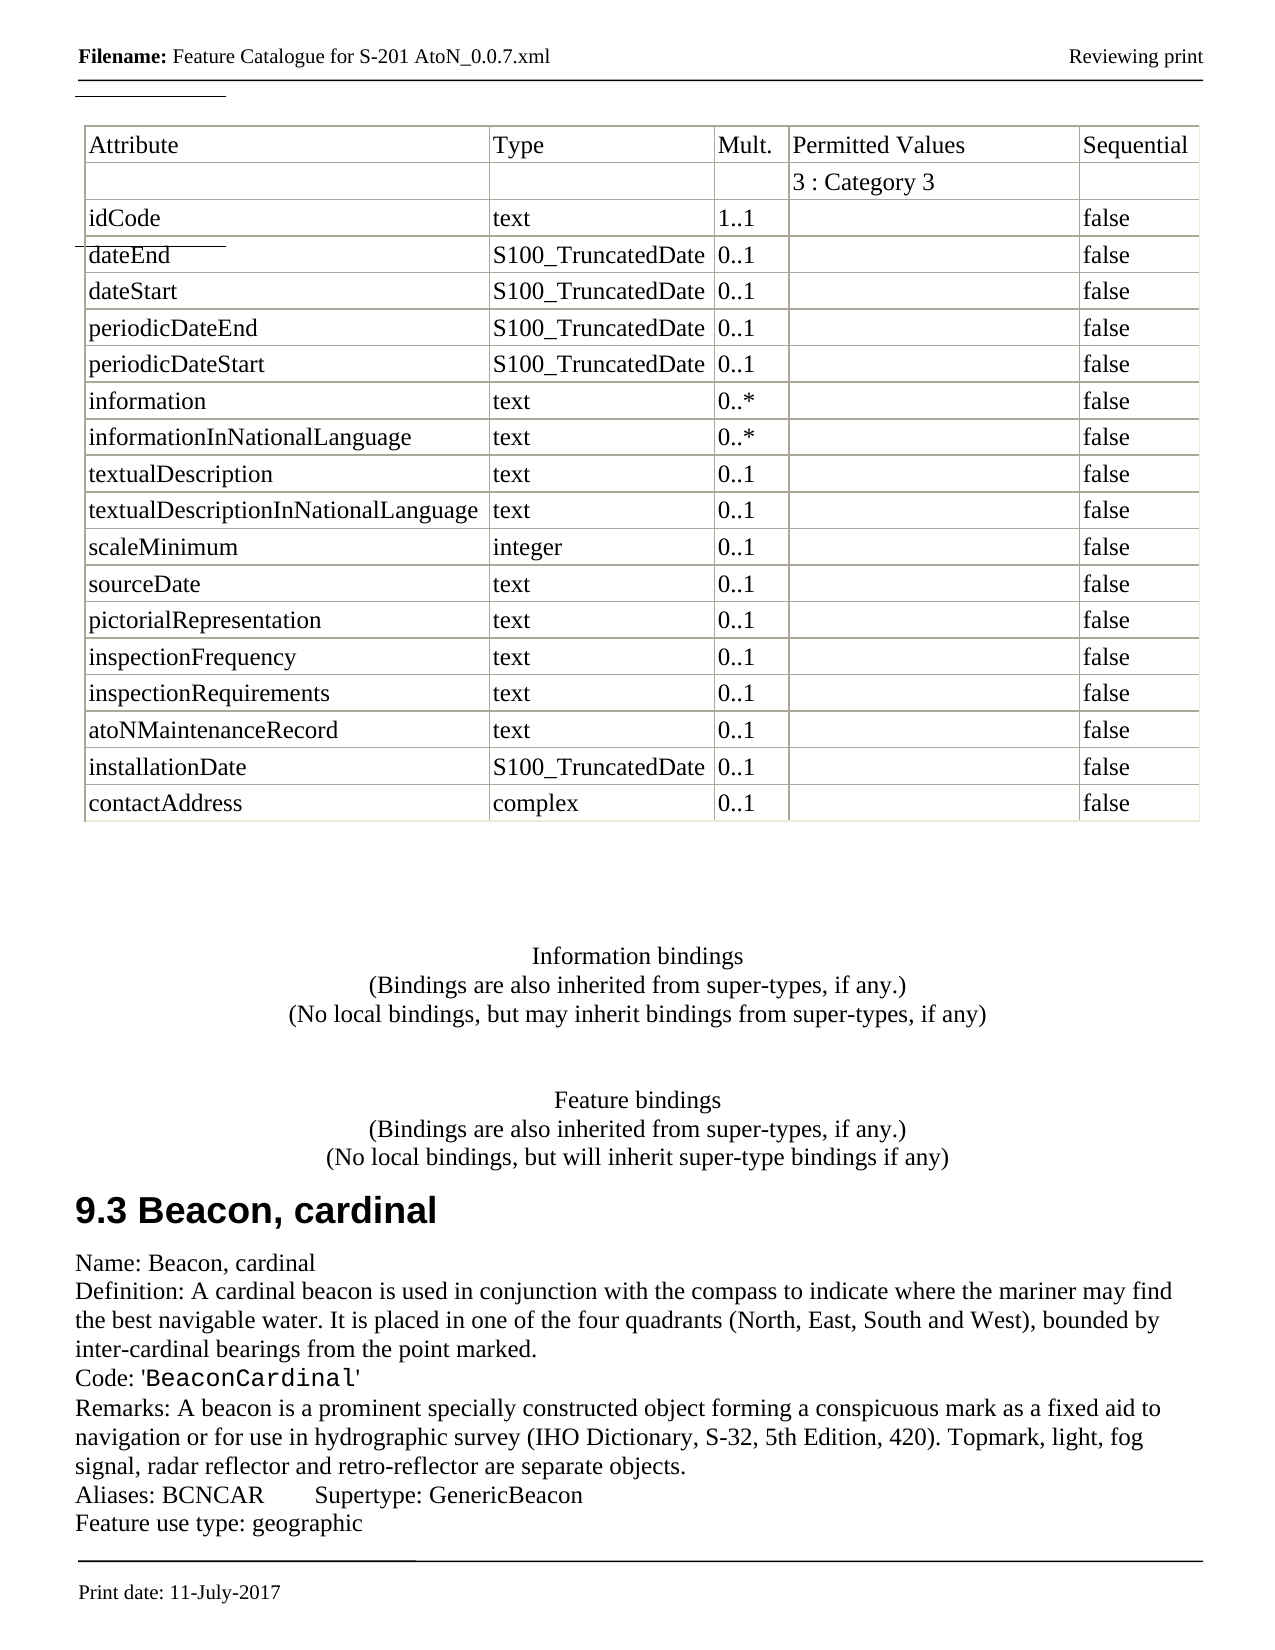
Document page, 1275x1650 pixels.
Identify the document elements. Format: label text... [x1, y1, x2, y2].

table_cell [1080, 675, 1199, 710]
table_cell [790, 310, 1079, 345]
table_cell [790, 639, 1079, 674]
text Information bindings [75, 941, 1200, 970]
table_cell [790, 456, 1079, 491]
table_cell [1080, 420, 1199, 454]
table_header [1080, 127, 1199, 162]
subtitle 9.3 Beacon, cardinal [75, 1188, 1200, 1231]
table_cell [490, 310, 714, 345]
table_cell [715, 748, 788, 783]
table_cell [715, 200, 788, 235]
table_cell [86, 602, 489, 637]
text (No local bindings, but may inherit bindings from super-types, if any) [75, 999, 1200, 1027]
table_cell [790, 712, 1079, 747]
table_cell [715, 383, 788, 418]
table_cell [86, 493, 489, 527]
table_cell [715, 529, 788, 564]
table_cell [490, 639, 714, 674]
text (Bindings are also inherited from super-types, if any.) [75, 970, 1200, 999]
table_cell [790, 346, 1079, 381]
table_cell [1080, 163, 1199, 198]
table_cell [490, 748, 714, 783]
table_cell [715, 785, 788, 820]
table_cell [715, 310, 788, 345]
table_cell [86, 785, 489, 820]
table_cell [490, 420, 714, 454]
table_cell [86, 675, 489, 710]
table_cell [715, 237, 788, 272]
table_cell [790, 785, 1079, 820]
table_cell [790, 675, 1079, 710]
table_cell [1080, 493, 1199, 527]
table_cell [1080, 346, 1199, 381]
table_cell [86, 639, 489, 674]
text (Bindings are also inherited from super-types, if any.) [75, 1114, 1200, 1142]
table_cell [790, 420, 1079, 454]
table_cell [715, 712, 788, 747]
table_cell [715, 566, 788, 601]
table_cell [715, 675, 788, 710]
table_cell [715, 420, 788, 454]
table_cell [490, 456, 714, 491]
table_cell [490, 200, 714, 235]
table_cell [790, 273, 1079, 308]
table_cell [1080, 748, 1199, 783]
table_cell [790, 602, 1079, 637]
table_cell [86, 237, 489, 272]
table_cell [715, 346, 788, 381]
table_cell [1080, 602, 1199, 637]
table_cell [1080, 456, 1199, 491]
text Feature bindings [75, 1085, 1200, 1114]
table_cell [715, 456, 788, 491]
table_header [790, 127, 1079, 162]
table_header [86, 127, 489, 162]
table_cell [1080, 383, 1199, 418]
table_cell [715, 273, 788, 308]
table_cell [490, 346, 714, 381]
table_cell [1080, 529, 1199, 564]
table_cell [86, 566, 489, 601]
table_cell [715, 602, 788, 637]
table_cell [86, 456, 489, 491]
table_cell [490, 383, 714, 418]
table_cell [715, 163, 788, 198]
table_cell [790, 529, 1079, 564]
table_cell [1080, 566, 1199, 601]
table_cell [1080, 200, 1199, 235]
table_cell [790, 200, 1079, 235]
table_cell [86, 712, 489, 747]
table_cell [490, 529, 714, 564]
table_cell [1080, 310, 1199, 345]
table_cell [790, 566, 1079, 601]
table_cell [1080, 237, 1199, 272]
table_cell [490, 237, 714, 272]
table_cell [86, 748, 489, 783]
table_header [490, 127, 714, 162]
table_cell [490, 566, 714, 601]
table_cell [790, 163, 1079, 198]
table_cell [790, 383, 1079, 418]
text (No local bindings, but will inherit super-type bindings if any) [75, 1142, 1200, 1171]
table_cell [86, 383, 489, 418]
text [75, 1248, 1200, 1537]
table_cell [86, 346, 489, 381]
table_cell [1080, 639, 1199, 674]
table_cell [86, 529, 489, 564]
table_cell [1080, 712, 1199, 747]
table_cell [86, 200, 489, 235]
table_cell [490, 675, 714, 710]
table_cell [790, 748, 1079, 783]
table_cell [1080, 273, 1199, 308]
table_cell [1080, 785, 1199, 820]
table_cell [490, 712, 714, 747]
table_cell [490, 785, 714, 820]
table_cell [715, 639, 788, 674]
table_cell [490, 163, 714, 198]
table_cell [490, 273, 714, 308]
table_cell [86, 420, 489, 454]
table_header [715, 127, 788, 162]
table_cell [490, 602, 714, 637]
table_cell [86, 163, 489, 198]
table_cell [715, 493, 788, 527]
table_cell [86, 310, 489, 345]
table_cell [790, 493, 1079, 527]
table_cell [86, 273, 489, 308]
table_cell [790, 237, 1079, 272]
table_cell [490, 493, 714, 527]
